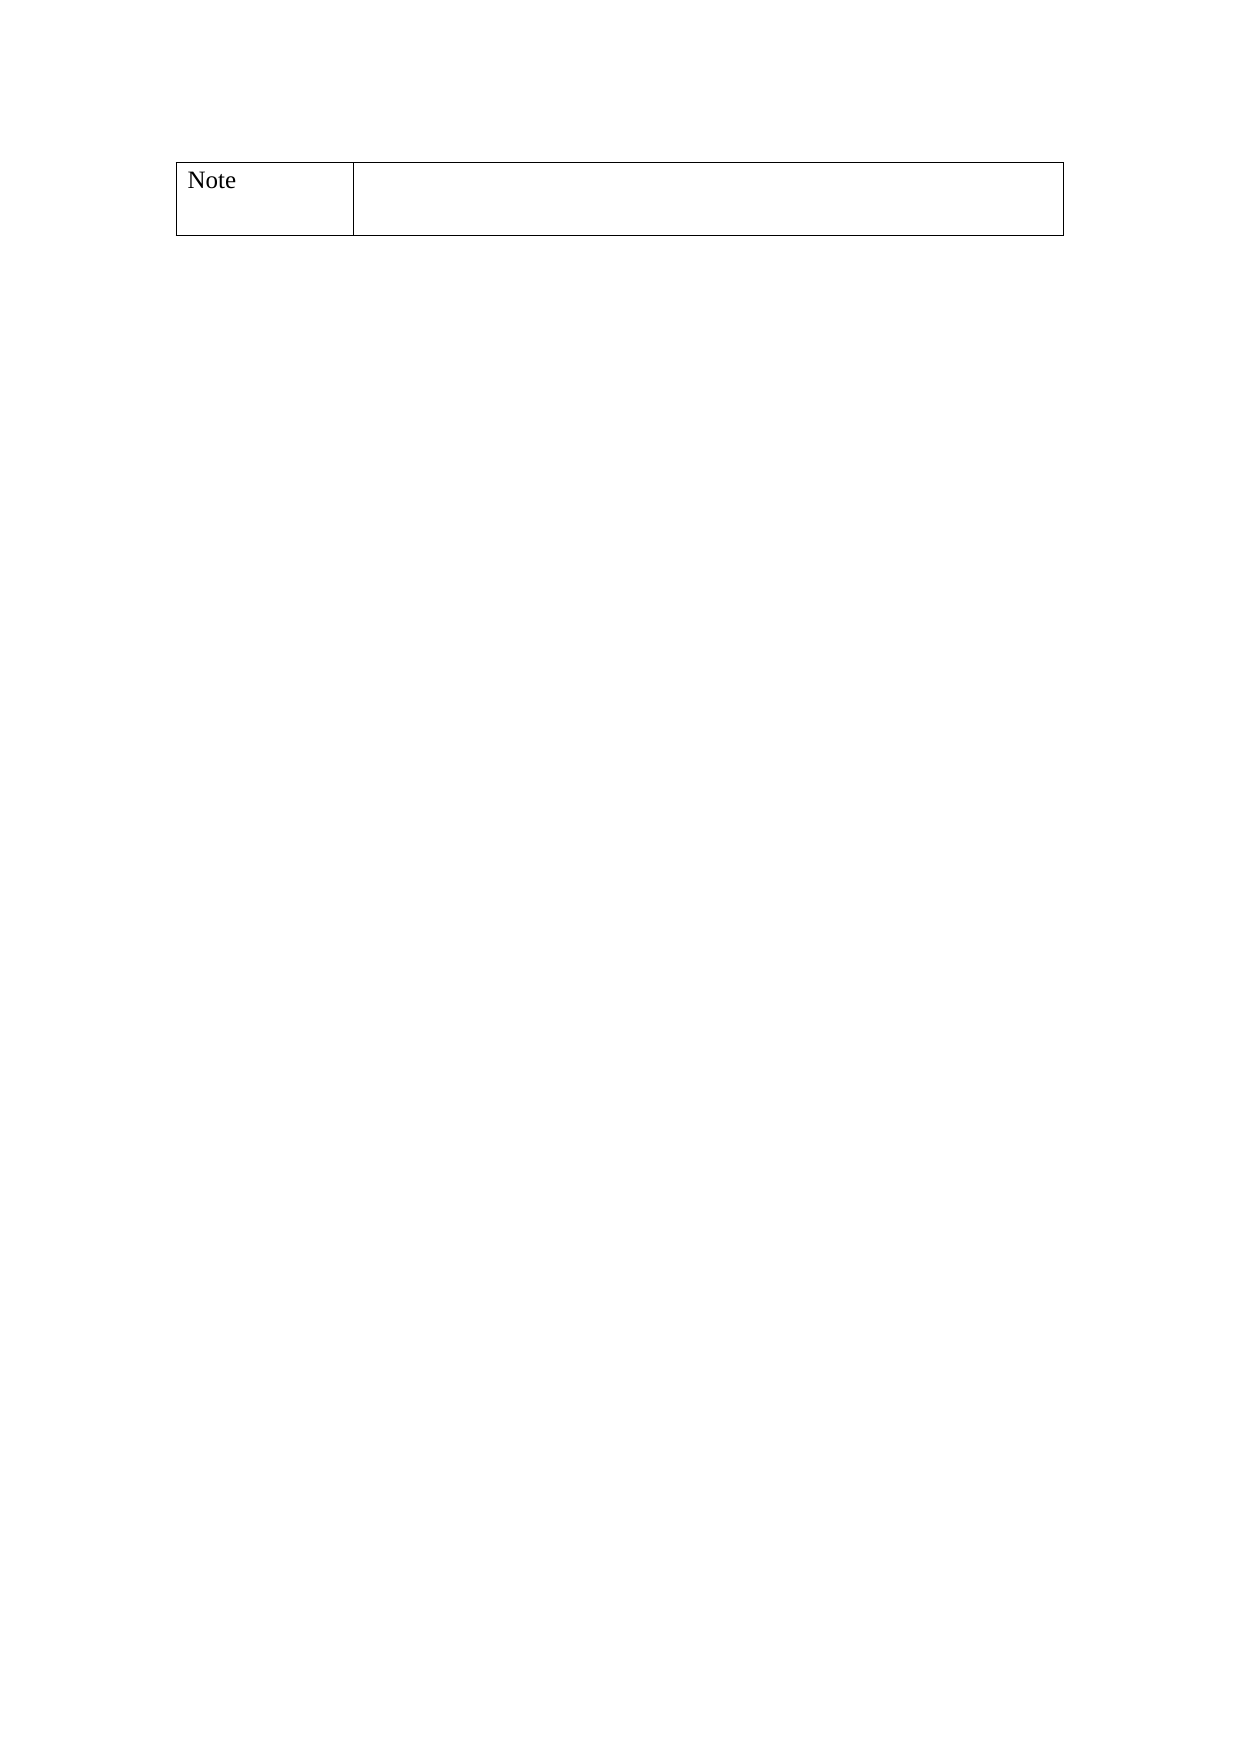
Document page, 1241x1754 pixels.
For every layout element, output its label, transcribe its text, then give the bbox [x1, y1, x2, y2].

table_cell [354, 163, 1063, 234]
table_cell Note [177, 163, 353, 234]
